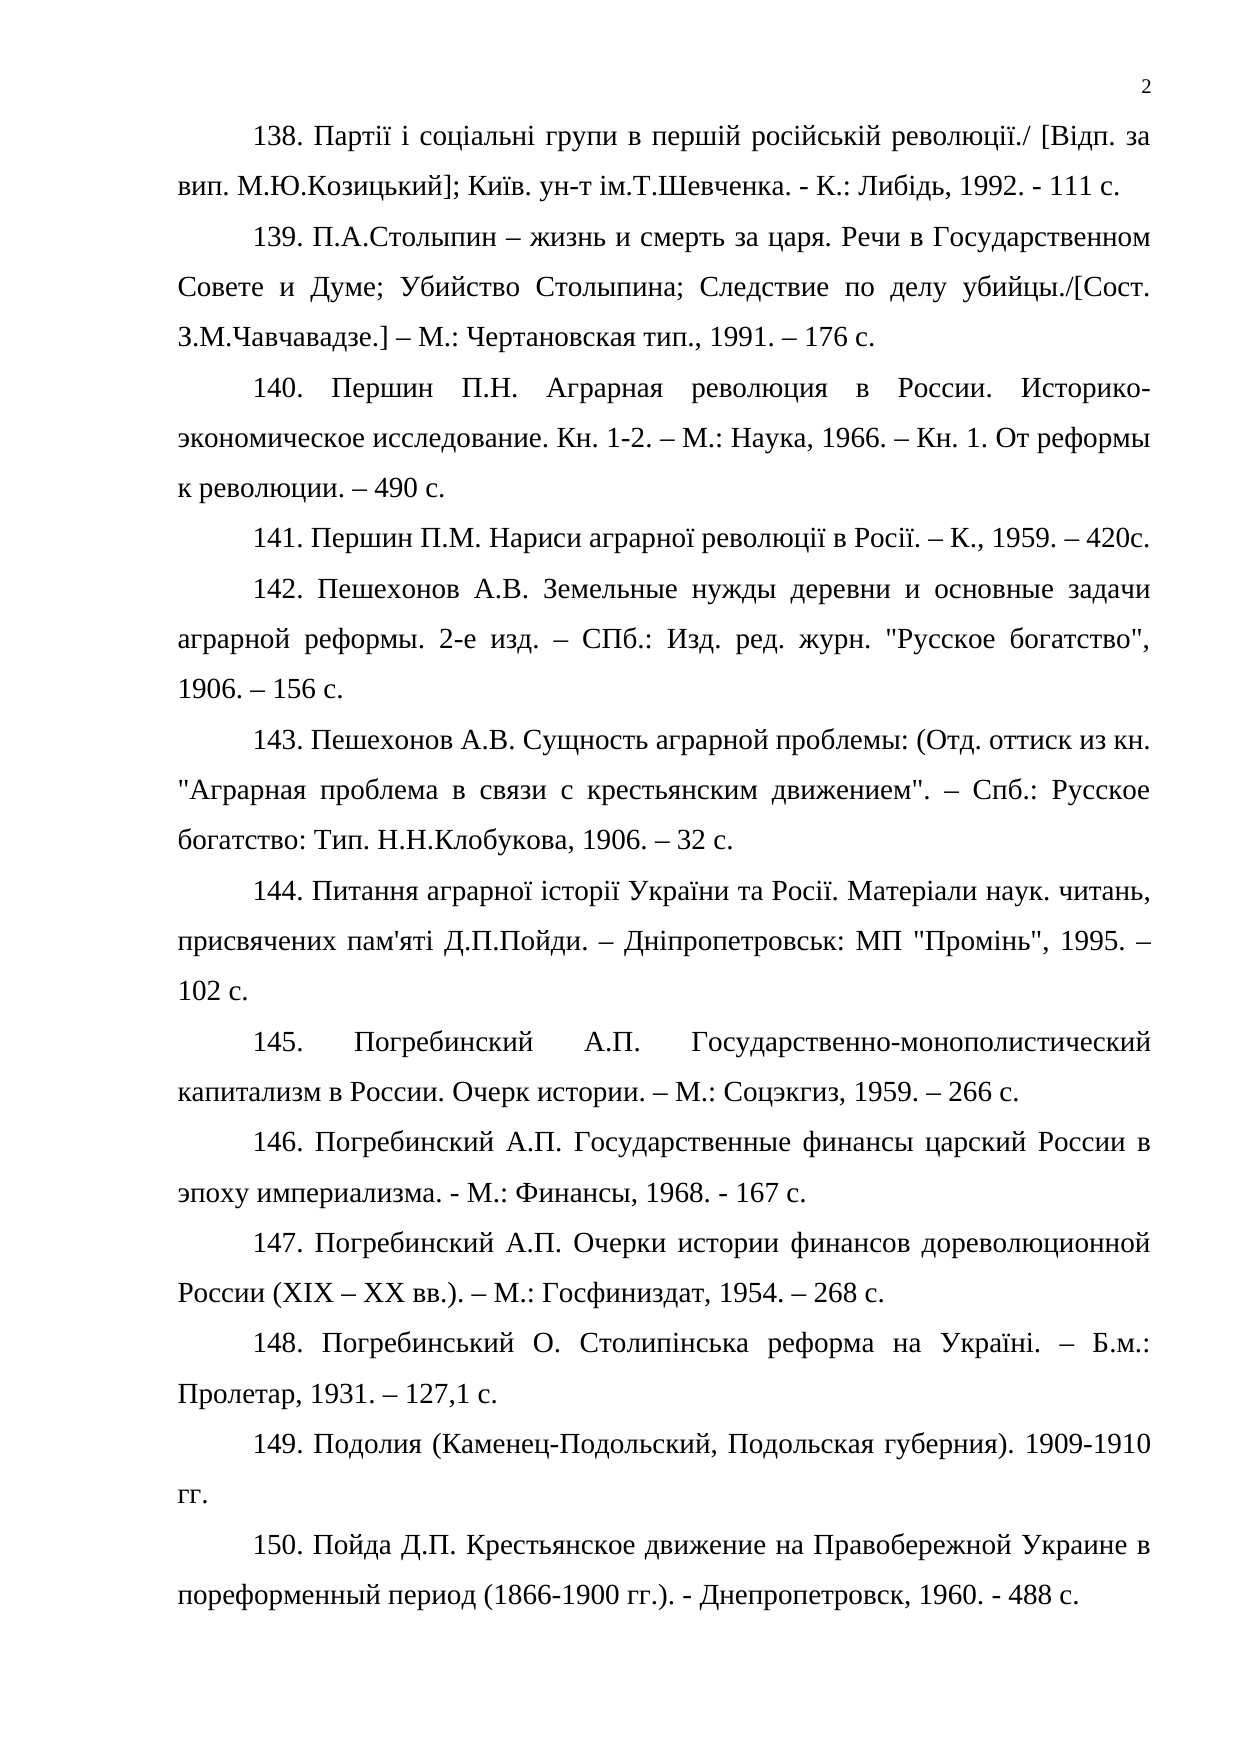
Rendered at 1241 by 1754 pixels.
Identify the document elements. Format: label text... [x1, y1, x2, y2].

text 143. Пешехонов А.В. Сущность аграрной проблемы: (Отд. оттиск из кн. "Аграрная проблема в связи с крестьянским движением". – Спб.: Русское богатство: Тип. Н.Н.Клобукова, 1906. – 32 с. [177, 722, 1152, 856]
text 138. Партії і соціальні групи в першій російській революції./ [Відп. за вип. М.Ю.Козицький]; Київ. ун-т ім.Т.Шевченка. - К.: Либідь, 1992. - 111 с. [177, 118, 1152, 202]
text 150. Пойда Д.П. Крестьянское движение на Правобережной Украине в пореформенный период (1866-1900 гг.). - Днепропетровск, 1960. - 488 с. [177, 1527, 1152, 1611]
text 142. Пешехонов А.В. Земельные нужды деревни и основные задачи аграрной реформы. 2-е изд. – СПб.: Изд. ред. журн. "Русское богатство", 1906. – 156 с. [177, 571, 1152, 705]
text 146. Погребинский А.П. Государственные финансы царский России в эпоху империализма. - М.: Финансы, 1968. - 167 с. [177, 1124, 1152, 1208]
text 141. Першин П.М. Нариси аграрної революції в Росії. – К., 1959. – 420с. [177, 521, 1152, 554]
text 140. Першин П.Н. Аграрная революция в России. Историко-экономическое исследование. Кн. 1-2. – М.: Наука, 1966. – Кн. 1. От реформы к революции. – 490 с. [177, 370, 1152, 504]
text 145. Погребинский А.П. Государственно-монополистический капитализм в России. Очерк истории. – М.: Соцэкгиз, 1959. – 266 с. [177, 1024, 1152, 1108]
text 149. Подолия (Каменец-Подольский, Подольская губерния). 1909-1910 гг. [177, 1426, 1152, 1510]
text 148. Погребинський О. Столипінська реформа на Україні. – Б.м.: Пролетар, 1931. – 127,1 с. [177, 1326, 1152, 1409]
text 144. Питання аграрної історії України та Росії. Матеріали наук. читань, присвячених пам'яті Д.П.Пойди. – Дніпропетровськ: МП "Промінь", 1995. – 102 с. [177, 873, 1152, 1007]
text 139. П.А.Столыпин – жизнь и смерть за царя. Речи в Государственном Совете и Думе; Убийство Столыпина; Следствие по делу убийцы./[Сост. З.М.Чавчавадзе.] – М.: Чертановская тип., 1991. – 176 с. [177, 219, 1152, 353]
text 147. Погребинский А.П. Очерки истории финансов дореволюционной России (XIX – ХХ вв.). – М.: Госфиниздат, 1954. – 268 с. [177, 1225, 1152, 1309]
